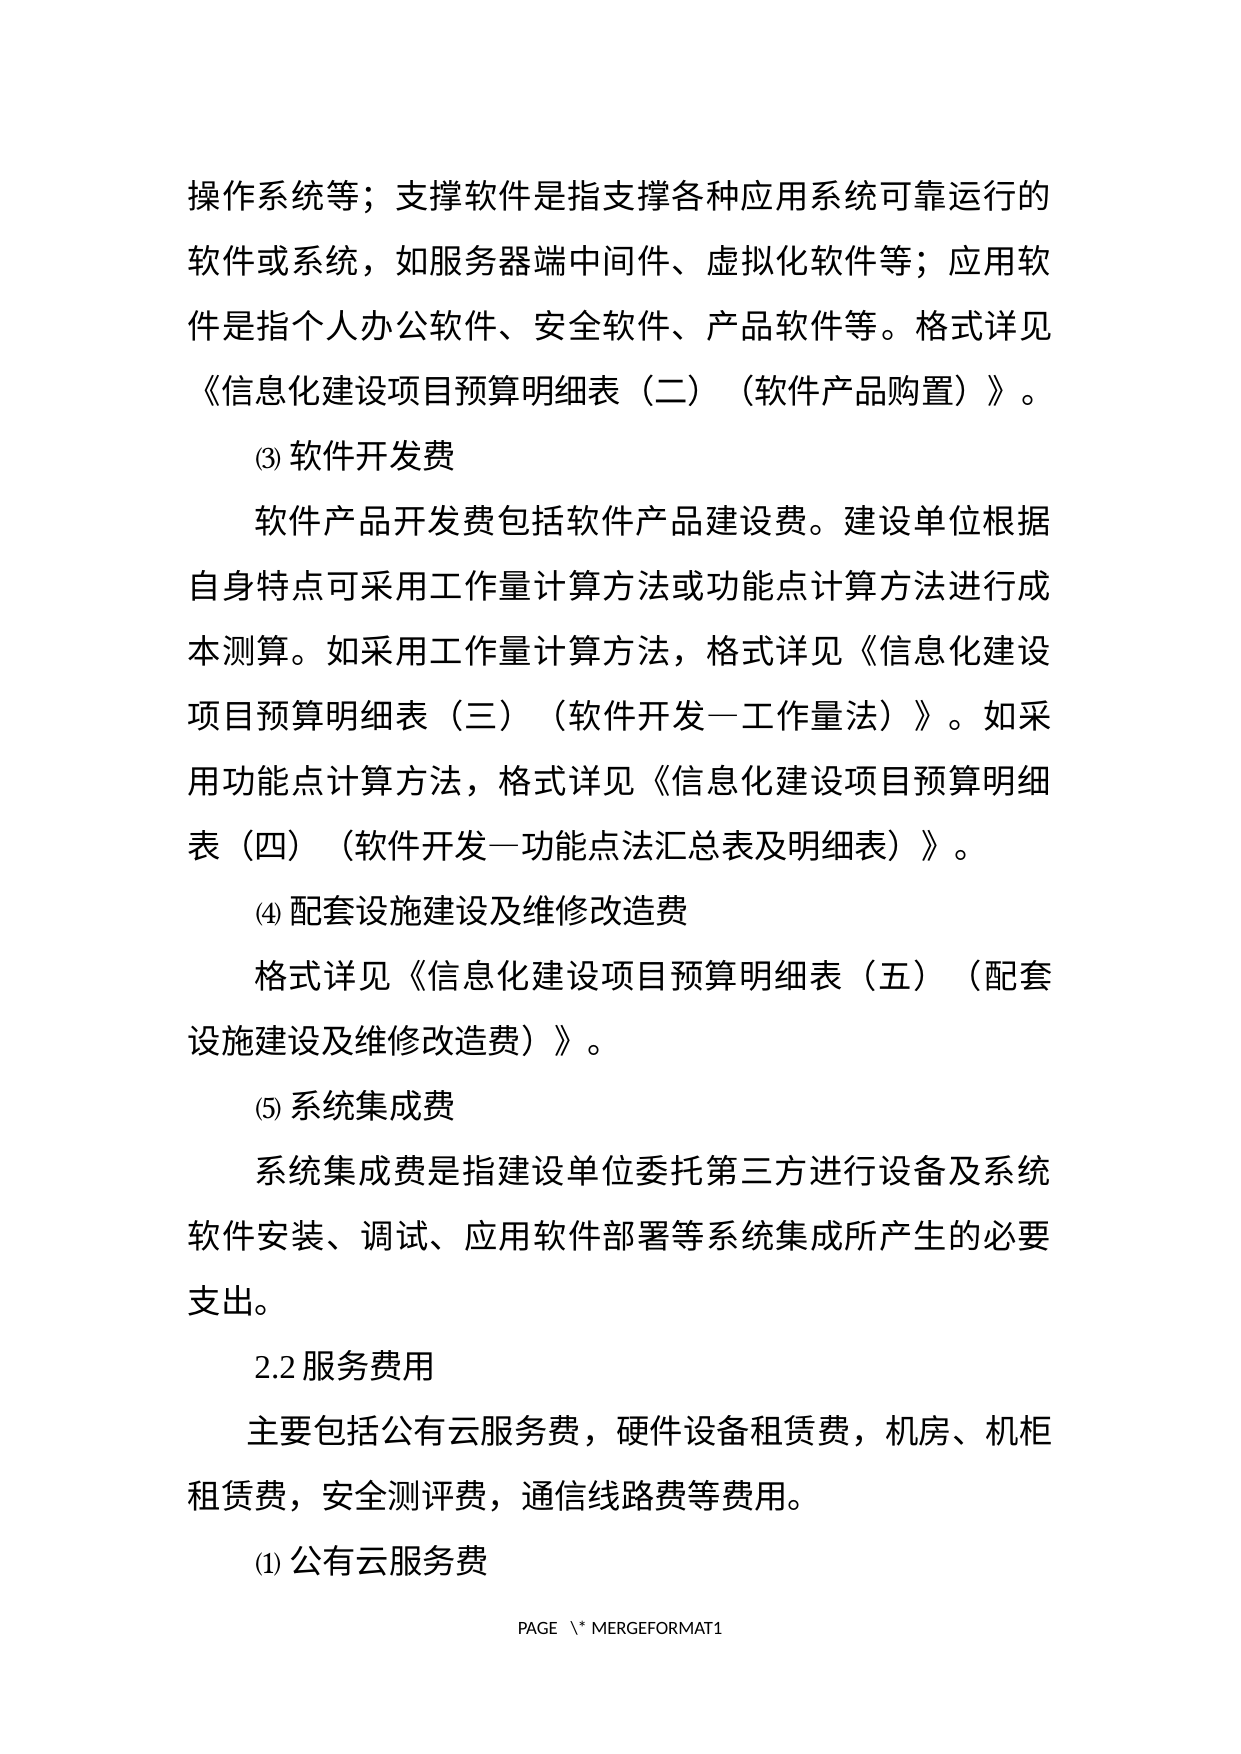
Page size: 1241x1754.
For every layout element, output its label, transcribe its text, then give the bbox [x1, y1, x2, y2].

text ⑸系统集成费 [187, 1072, 1053, 1137]
text ⑴公有云服务费 [187, 1527, 1053, 1592]
text 软件产品开发费包括软件产品建设费。建设单位根据自身特点可采用工作量计算方法或功能点计算方法进行成本测算。如采用工作量计算方法，格式详见《信息化建设项目预算明细表（三）（软件开发—工作量法）》。如采用功能点计算方法，格式详见《信息化建设项目预算明细表（四）（软件开发—功能点法汇总表及明细表）》。 [187, 487, 1053, 877]
text ⑶软件开发费 [187, 422, 1053, 487]
text ⑷配套设施建设及维修改造费 [187, 877, 1053, 942]
text 格式详见《信息化建设项目预算明细表（五）（配套设施建设及维修改造费）》。 [187, 942, 1053, 1072]
text 2.2服务费用 [187, 1332, 1053, 1397]
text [187, 162, 1053, 422]
text 系统集成费是指建设单位委托第三方进行设备及系统软件安装、调试、应用软件部署等系统集成所产生的必要支出。 [187, 1137, 1053, 1332]
text 主要包括公有云服务费，硬件设备租赁费，机房、机柜租赁费，安全测评费，通信线路费等费用。 [187, 1397, 1053, 1527]
